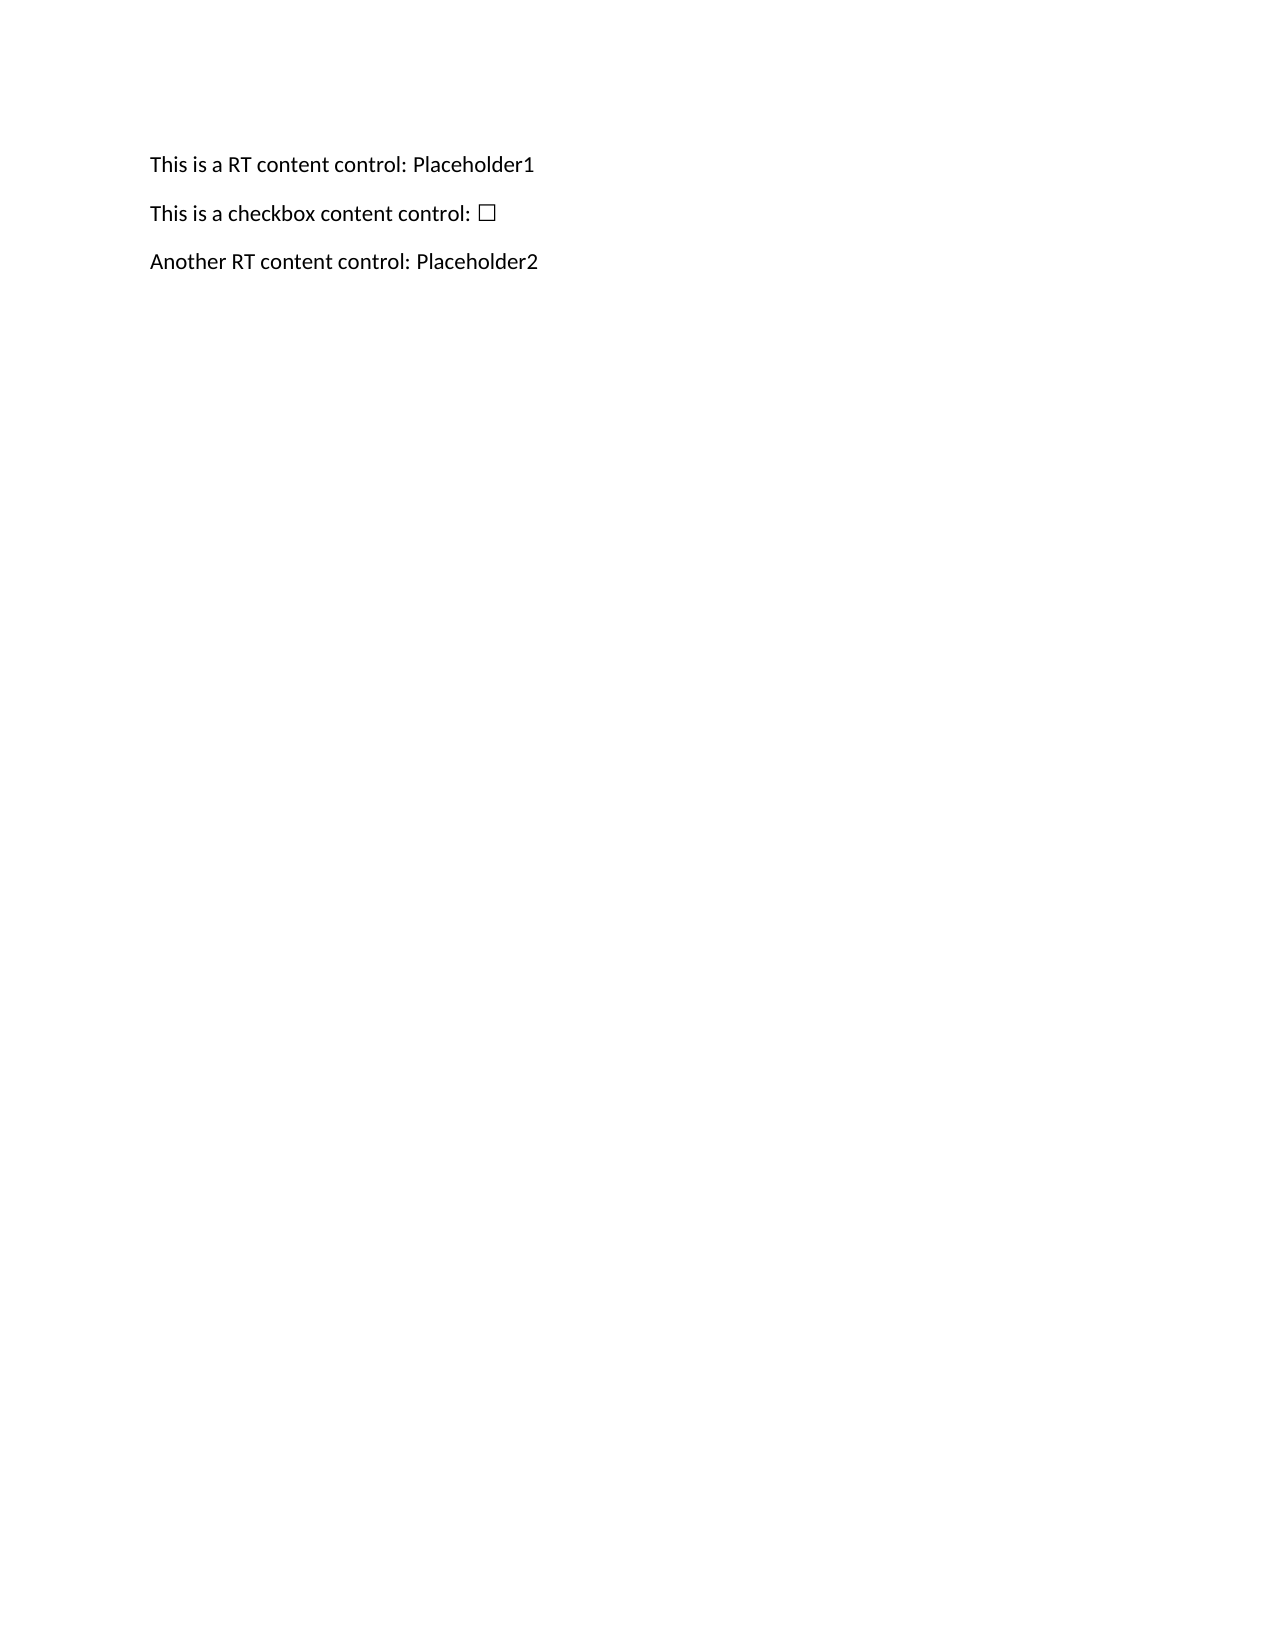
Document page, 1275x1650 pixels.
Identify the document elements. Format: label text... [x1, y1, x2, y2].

text Another RT content control: [150, 247, 1125, 275]
text This is a checkbox content control: [150, 197, 1125, 228]
text This is a RT content control: [150, 150, 1125, 178]
